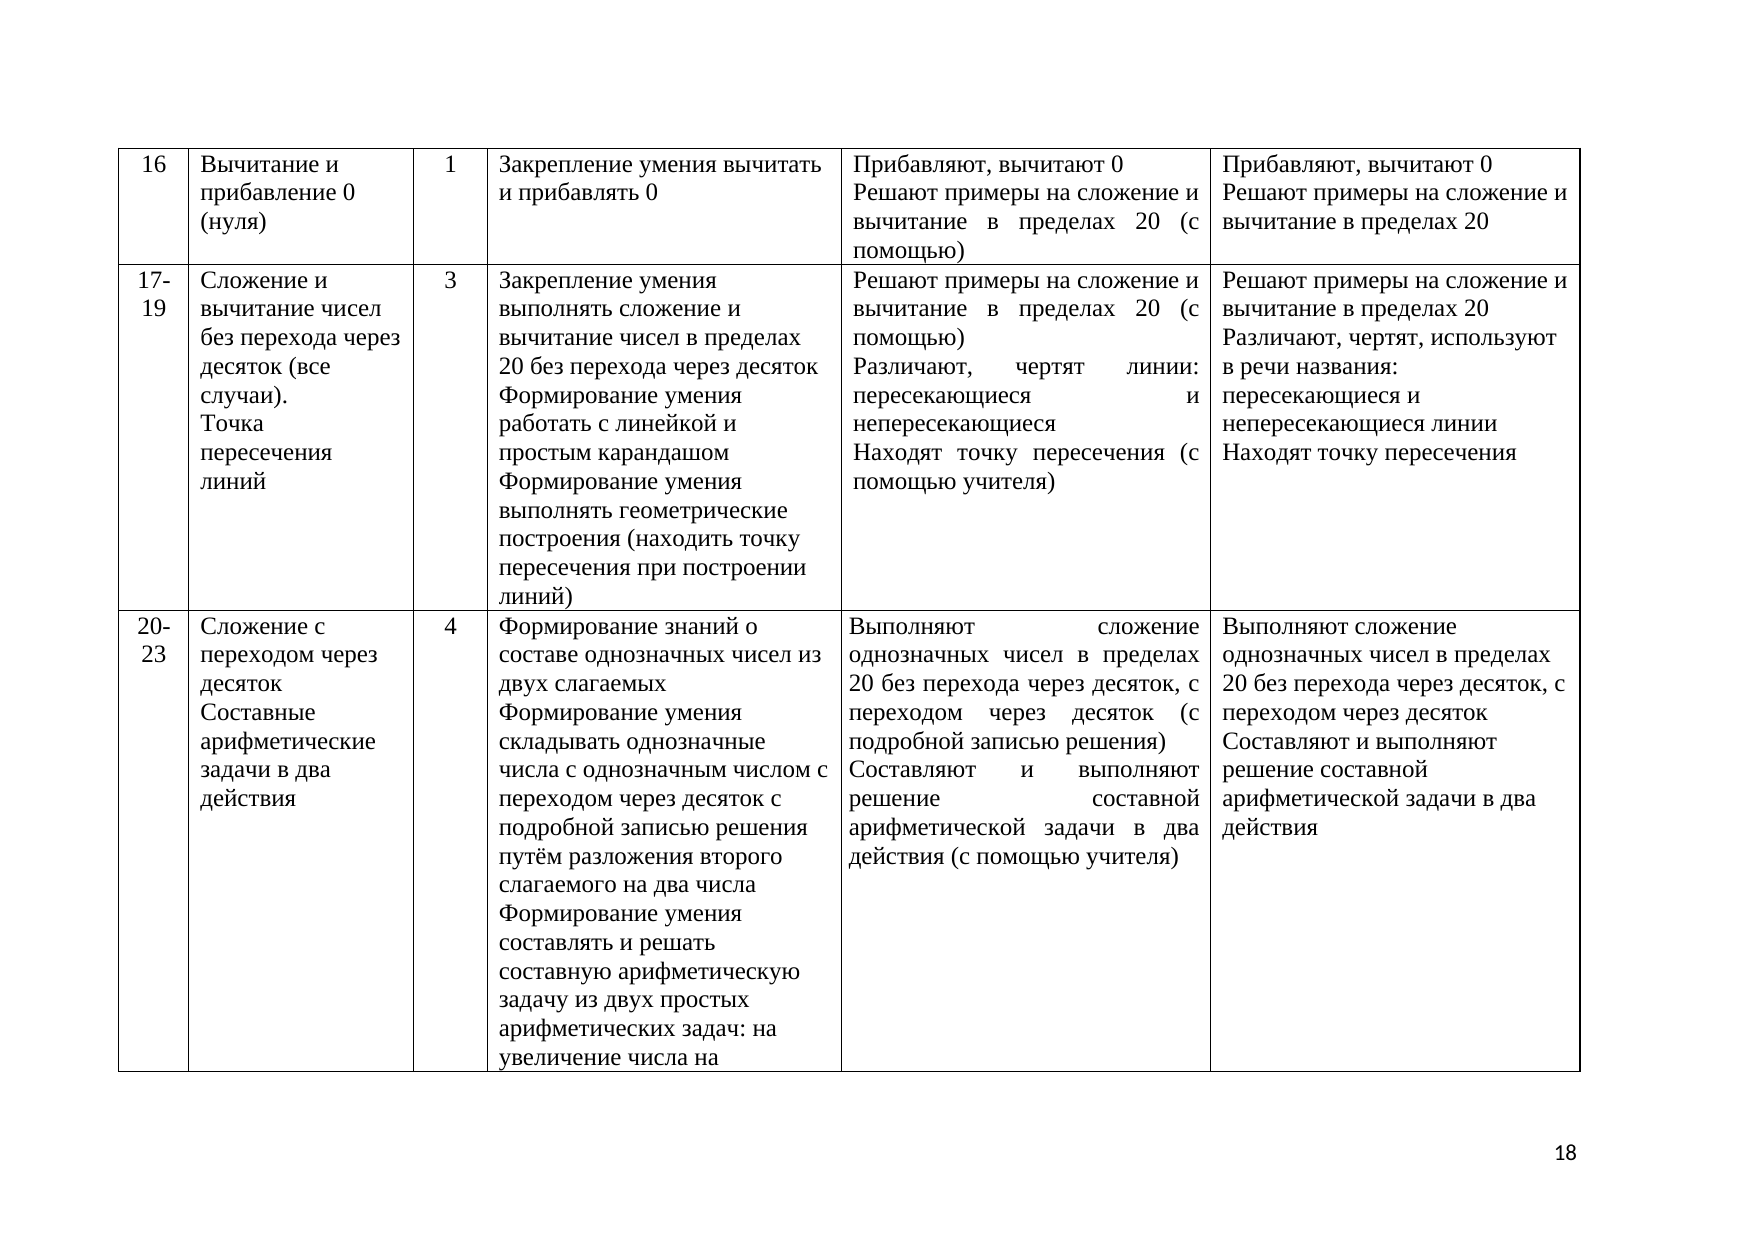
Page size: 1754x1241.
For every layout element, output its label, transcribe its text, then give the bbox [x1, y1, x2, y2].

table_cell Вычитание и прибавление 0 (нуля) [189, 149, 413, 264]
table_cell 4 [414, 611, 487, 1071]
table_cell 1 [414, 149, 487, 264]
table_cell Закрепление умения вычитать и прибавлять 0 [488, 149, 841, 264]
table_cell 17-19 [119, 265, 188, 610]
table_cell Решают примеры на сложение и вычитание в пределах 20 Различают, чертят, используют в речи названия: пересекающиеся и непересекающиеся линии Находят точку пересечения [1211, 265, 1579, 610]
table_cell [1211, 611, 1579, 1071]
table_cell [842, 611, 1210, 1071]
table_cell 16 [119, 149, 188, 264]
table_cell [488, 611, 841, 1071]
table_cell Решают примеры на сложение и вычитание в пределах 20 (с помощью) Различают, чертят линии: пересекающиеся и непересекающиеся Находят точку пересечения (с помощью учителя) [842, 265, 1210, 610]
table_cell 20-23 [119, 611, 188, 1071]
table_cell Закрепление умения выполнять сложение и вычитание чисел в пределах 20 без перехода через десяток Формирование умения работать с линейкой и простым карандашом Формирование умения выполнять геометрические построения (находить точку пересечения при построении линий) [488, 265, 841, 610]
table_cell Прибавляют, вычитают 0 Решают примеры на сложение и вычитание в пределах 20 [1211, 149, 1579, 264]
table_cell Сложение и вычитание чисел без перехода через десяток (все случаи). Точка пересечения линий [189, 265, 413, 610]
table_cell 3 [414, 265, 487, 610]
table_cell Прибавляют, вычитают 0 Решают примеры на сложение и вычитание в пределах 20 (с помощью) [842, 149, 1210, 264]
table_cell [189, 611, 413, 1071]
